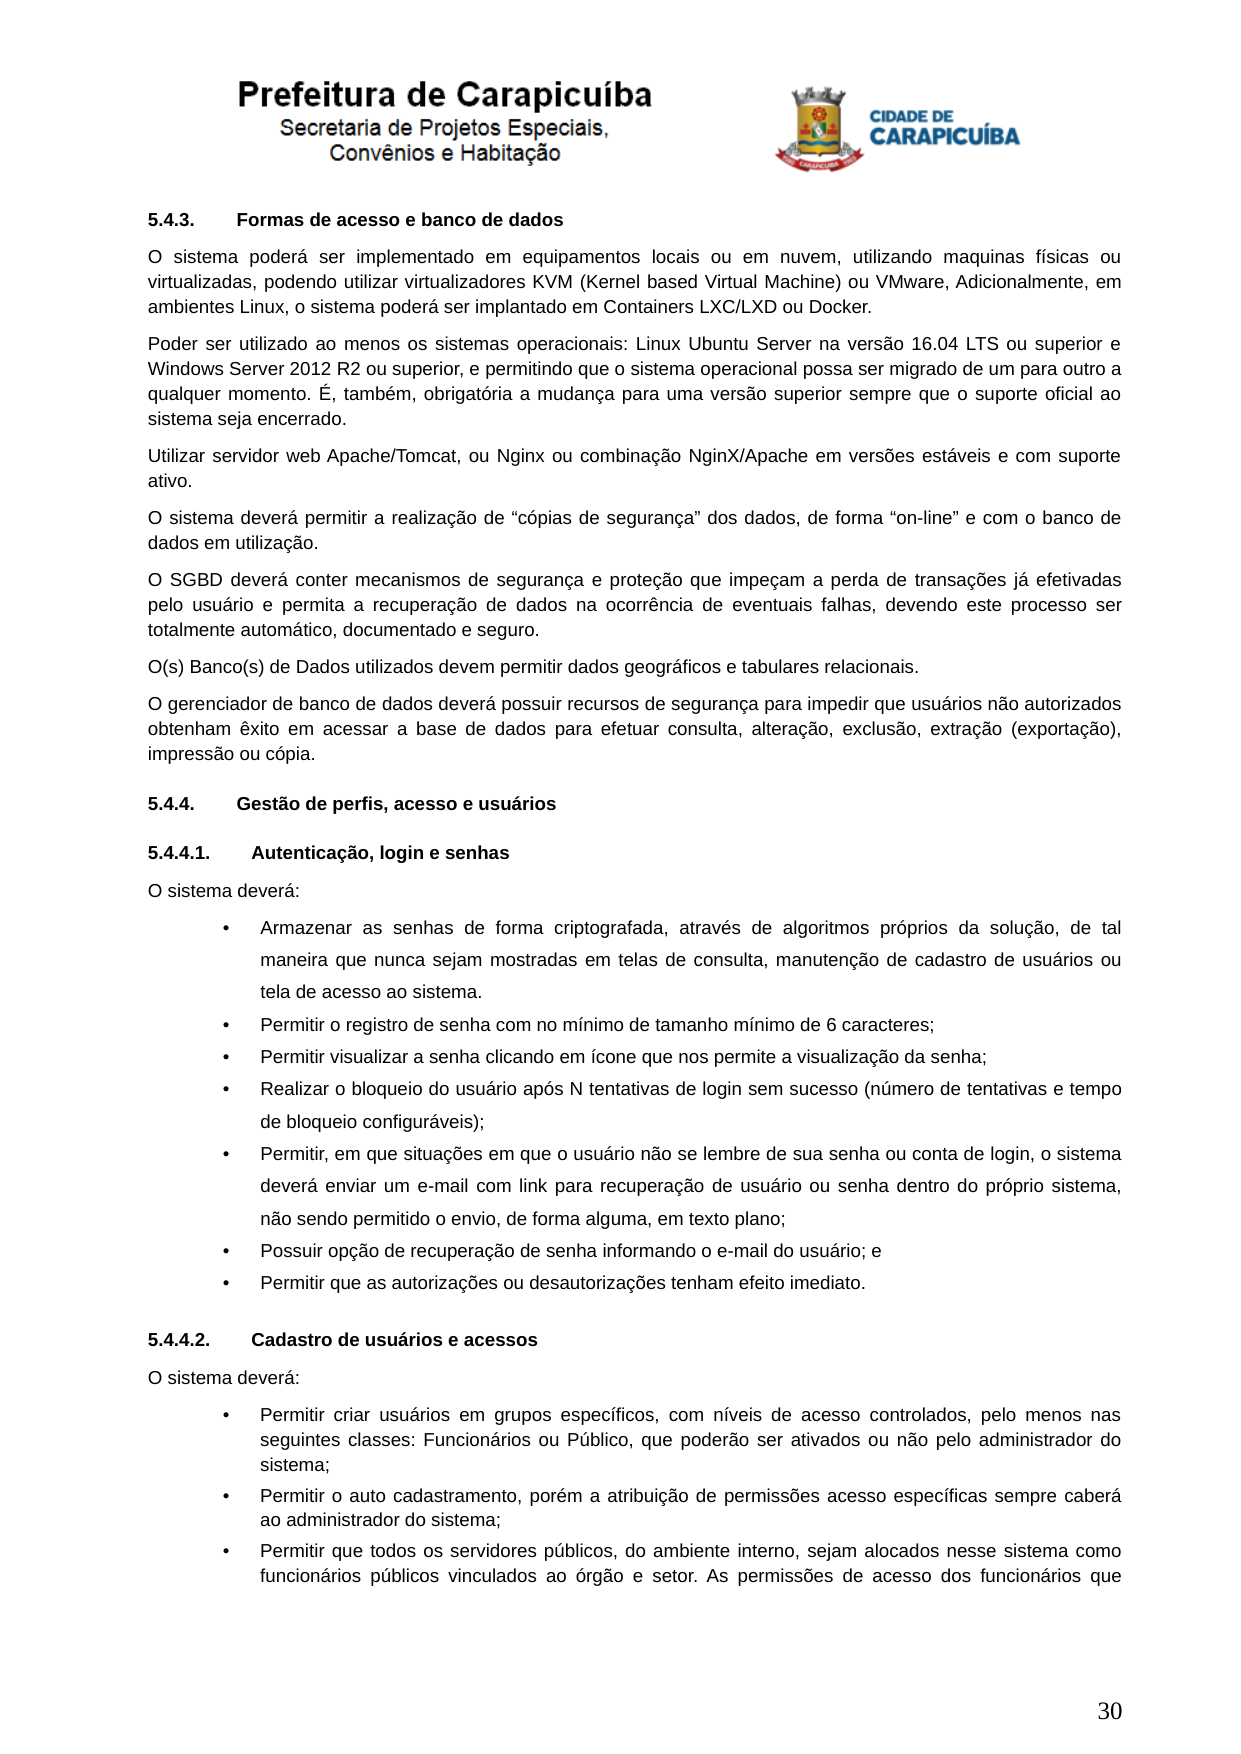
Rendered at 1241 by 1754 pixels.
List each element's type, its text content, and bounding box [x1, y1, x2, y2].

list Realizar o bloqueio do usuário após N tentativas de login sem sucesso (número de tentativas e tempo de bloqueio configuráveis); [223, 1078, 1122, 1132]
subtitle Autenticação, login e senhas [148, 842, 1122, 864]
text O sistema deverá: [148, 879, 1122, 901]
list Armazenar as senhas de forma criptografada, através de algoritmos próprios da solução, de tal maneira que nunca sejam mostradas em telas de consulta, manutenção de cadastro de usuários ou tela de acesso ao sistema. [223, 917, 1122, 1003]
list Permitir visualizar a senha clicando em ícone que nos permite a visualização da senha; [223, 1046, 1122, 1067]
list Permitir criar usuários em grupos específicos, com níveis de acesso controlados, pelo menos nas seguintes classes: Funcionários ou Público, que poderão ser ativados ou não pelo administrador do sistema; [223, 1404, 1122, 1475]
picture [231, 70, 1039, 181]
subtitle Formas de acesso e banco de dados [148, 209, 1122, 230]
list Permitir, em que situações em que o usuário não se lembre de sua senha ou conta de login, o sistema deverá enviar um e-mail com link para recuperação de usuário ou senha dentro do próprio sistema, não sendo permitido o envio, de forma alguma, em texto plano; [223, 1143, 1122, 1229]
subtitle Gestão de perfis, acesso e usuários [148, 792, 1122, 814]
text Utilizar servidor web Apache/Tomcat, ou Nginx ou combinação NginX/Apache em versões estáveis e com suporte ativo. [148, 445, 1122, 491]
text O SGBD deverá conter mecanismos de segurança e proteção que impeçam a perda de transações já efetivadas pelo usuário e permita a recuperação de dados na ocorrência de eventuais falhas, devendo este processo ser totalmente automático, documentado e seguro. [148, 569, 1122, 640]
list Permitir que as autorizações ou desautorizações tenham efeito imediato. [223, 1272, 1122, 1293]
subtitle Cadastro de usuários e acessos [148, 1329, 1122, 1351]
text O gerenciador de banco de dados deverá possuir recursos de segurança para impedir que usuários não autorizados obtenham êxito em acessar a base de dados para efetuar consulta, alteração, exclusão, extração (exportação), impressão ou cópia. [148, 693, 1122, 764]
list Permitir o auto cadastramento, porém a atribuição de permissões acesso específicas sempre caberá ao administrador do sistema; [223, 1484, 1122, 1531]
list Possuir opção de recuperação de senha informando o e-mail do usuário; e [223, 1240, 1122, 1261]
list Permitir o registro de senha com no mínimo de tamanho mínimo de 6 caracteres; [223, 1014, 1122, 1035]
text Poder ser utilizado ao menos os sistemas operacionais: Linux Ubuntu Server na versão 16.04 LTS ou superior e Windows Server 2012 R2 ou superior, e permitindo que o sistema operacional possa ser migrado de um para outro a qualquer momento. É, também, obrigatória a mudança para uma versão superior sempre que o suporte oficial ao sistema seja encerrado. [148, 333, 1122, 429]
text O(s) Banco(s) de Dados utilizados devem permitir dados geográficos e tabulares relacionais. [148, 656, 1122, 677]
text O sistema deverá: [148, 1367, 1122, 1388]
text O sistema poderá ser implementado em equipamentos locais ou em nuvem, utilizando maquinas físicas ou virtualizadas, podendo utilizar virtualizadores KVM (Kernel based Virtual Machine) ou VMware, Adicionalmente, em ambientes Linux, o sistema poderá ser implantado em Containers LXC/LXD ou Docker. [148, 246, 1122, 317]
text O sistema deverá permitir a realização de “cópias de segurança” dos dados, de forma “on-line” e com o banco de dados em utilização. [148, 507, 1122, 553]
